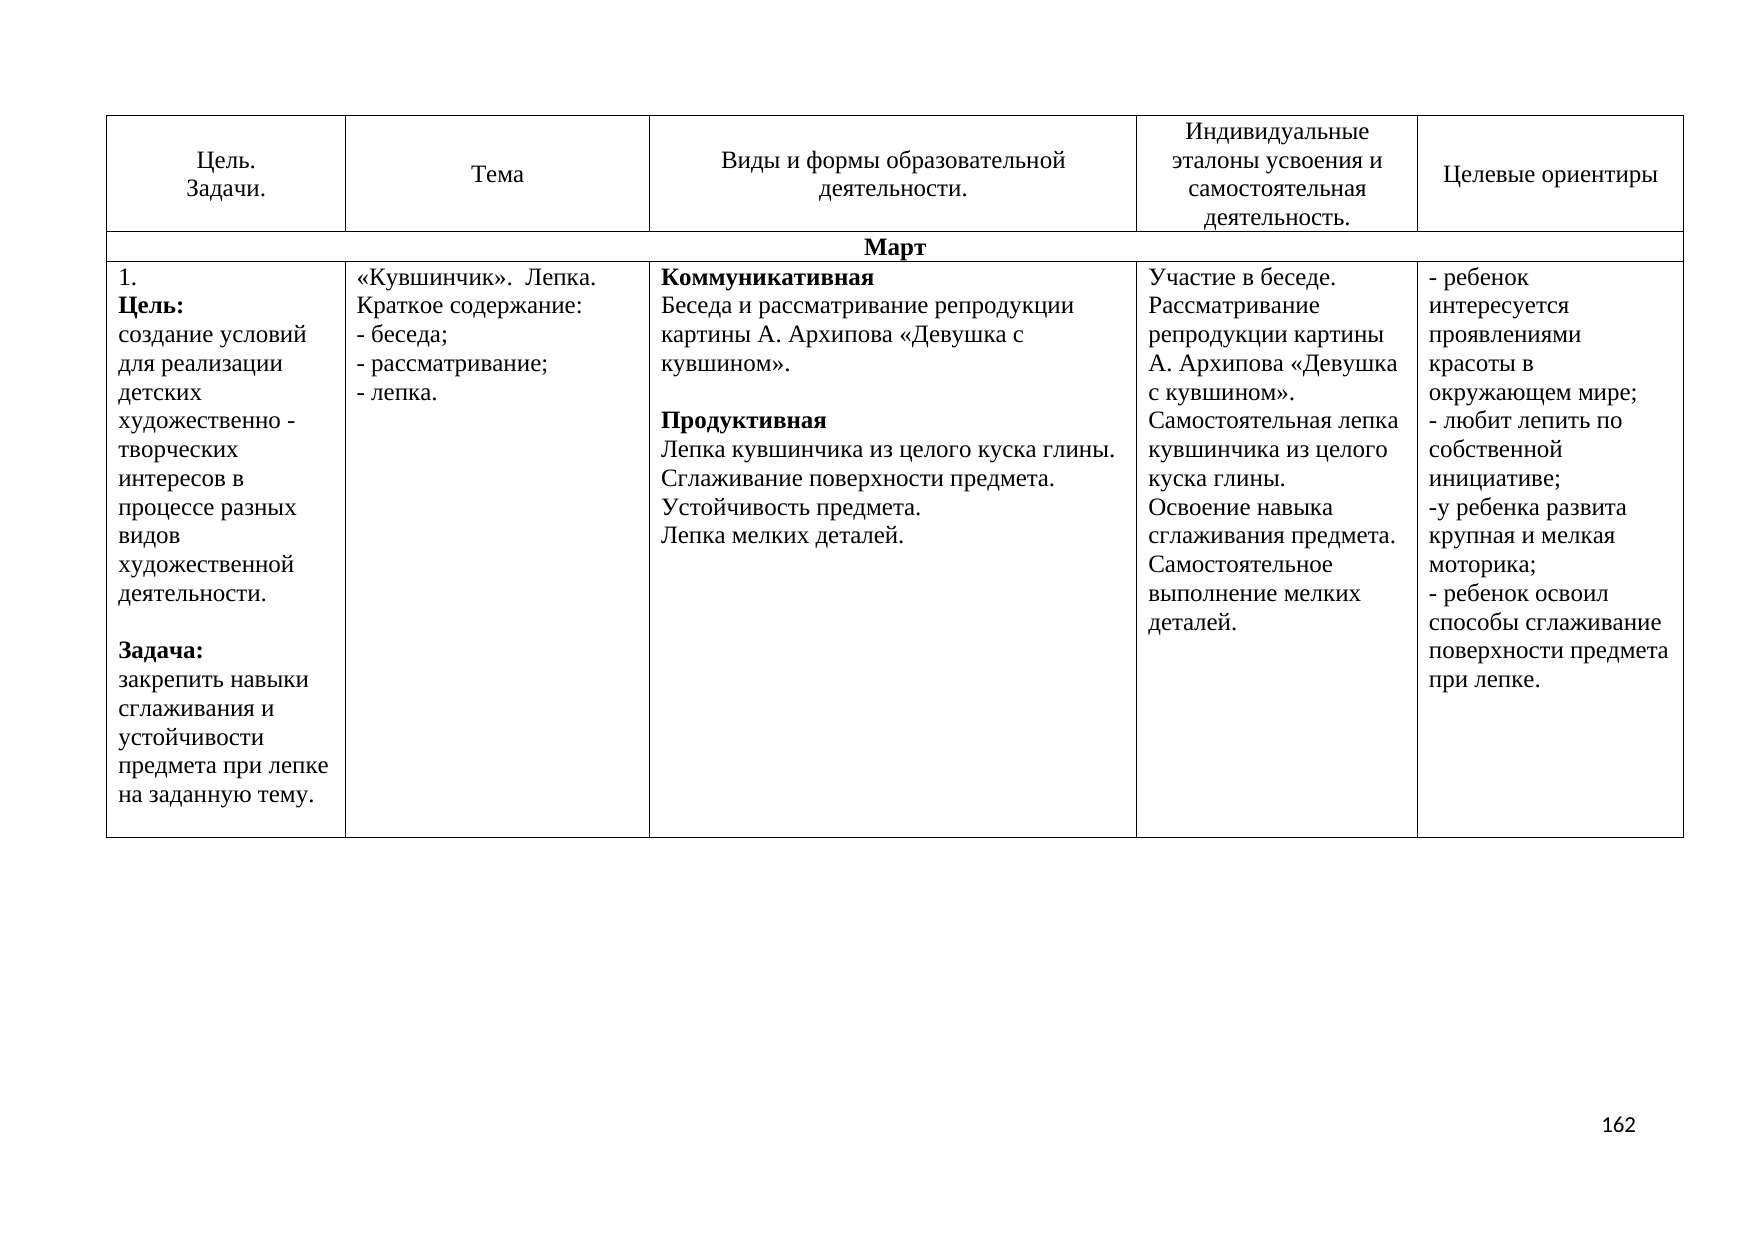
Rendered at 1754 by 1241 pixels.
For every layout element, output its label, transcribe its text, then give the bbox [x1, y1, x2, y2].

table_header Тема [346, 116, 649, 231]
table_cell - ребенок интересуется проявлениями красоты в окружающем мире; - любит лепить по собственной инициативе; -у ребенка развита крупная и мелкая моторика; - ребенок освоил способы сглаживание поверхности предмета при лепке. [1418, 262, 1683, 837]
table_header Индивидуальные эталоны усвоения и самостоятельная деятельность. [1137, 116, 1417, 231]
table_cell Коммуникативная Беседа и рассматривание репродукции картины А. Архипова «Девушка с кувшином». Продуктивная Лепка кувшинчика из целого куска глины. Сглаживание поверхности предмета. Устойчивость предмета. Лепка мелких деталей. [650, 262, 1136, 837]
table_header Виды и формы образовательной деятельности. [650, 116, 1136, 231]
table_cell Участие в беседе. Рассматривание репродукции картины А. Архипова «Девушка с кувшином». Самостоятельная лепка кувшинчика из целого куска глины. Освоение навыка сглаживания предмета. Самостоятельное выполнение мелких деталей. [1137, 262, 1417, 837]
table_cell Март [107, 232, 1683, 261]
table_header Целевые ориентиры [1418, 116, 1683, 231]
table_cell «Кувшинчик». Лепка. Краткое содержание: - беседа; - рассматривание; - лепка. [346, 262, 649, 837]
table_header Цель. Задачи. [107, 116, 345, 231]
table_cell 1. Цель: создание условий для реализации детских художественно - творческих интересов в процессе разных видов художественной деятельности. Задача: закрепить навыки сглаживания и устойчивости предмета при лепке на заданную тему. [107, 262, 345, 837]
